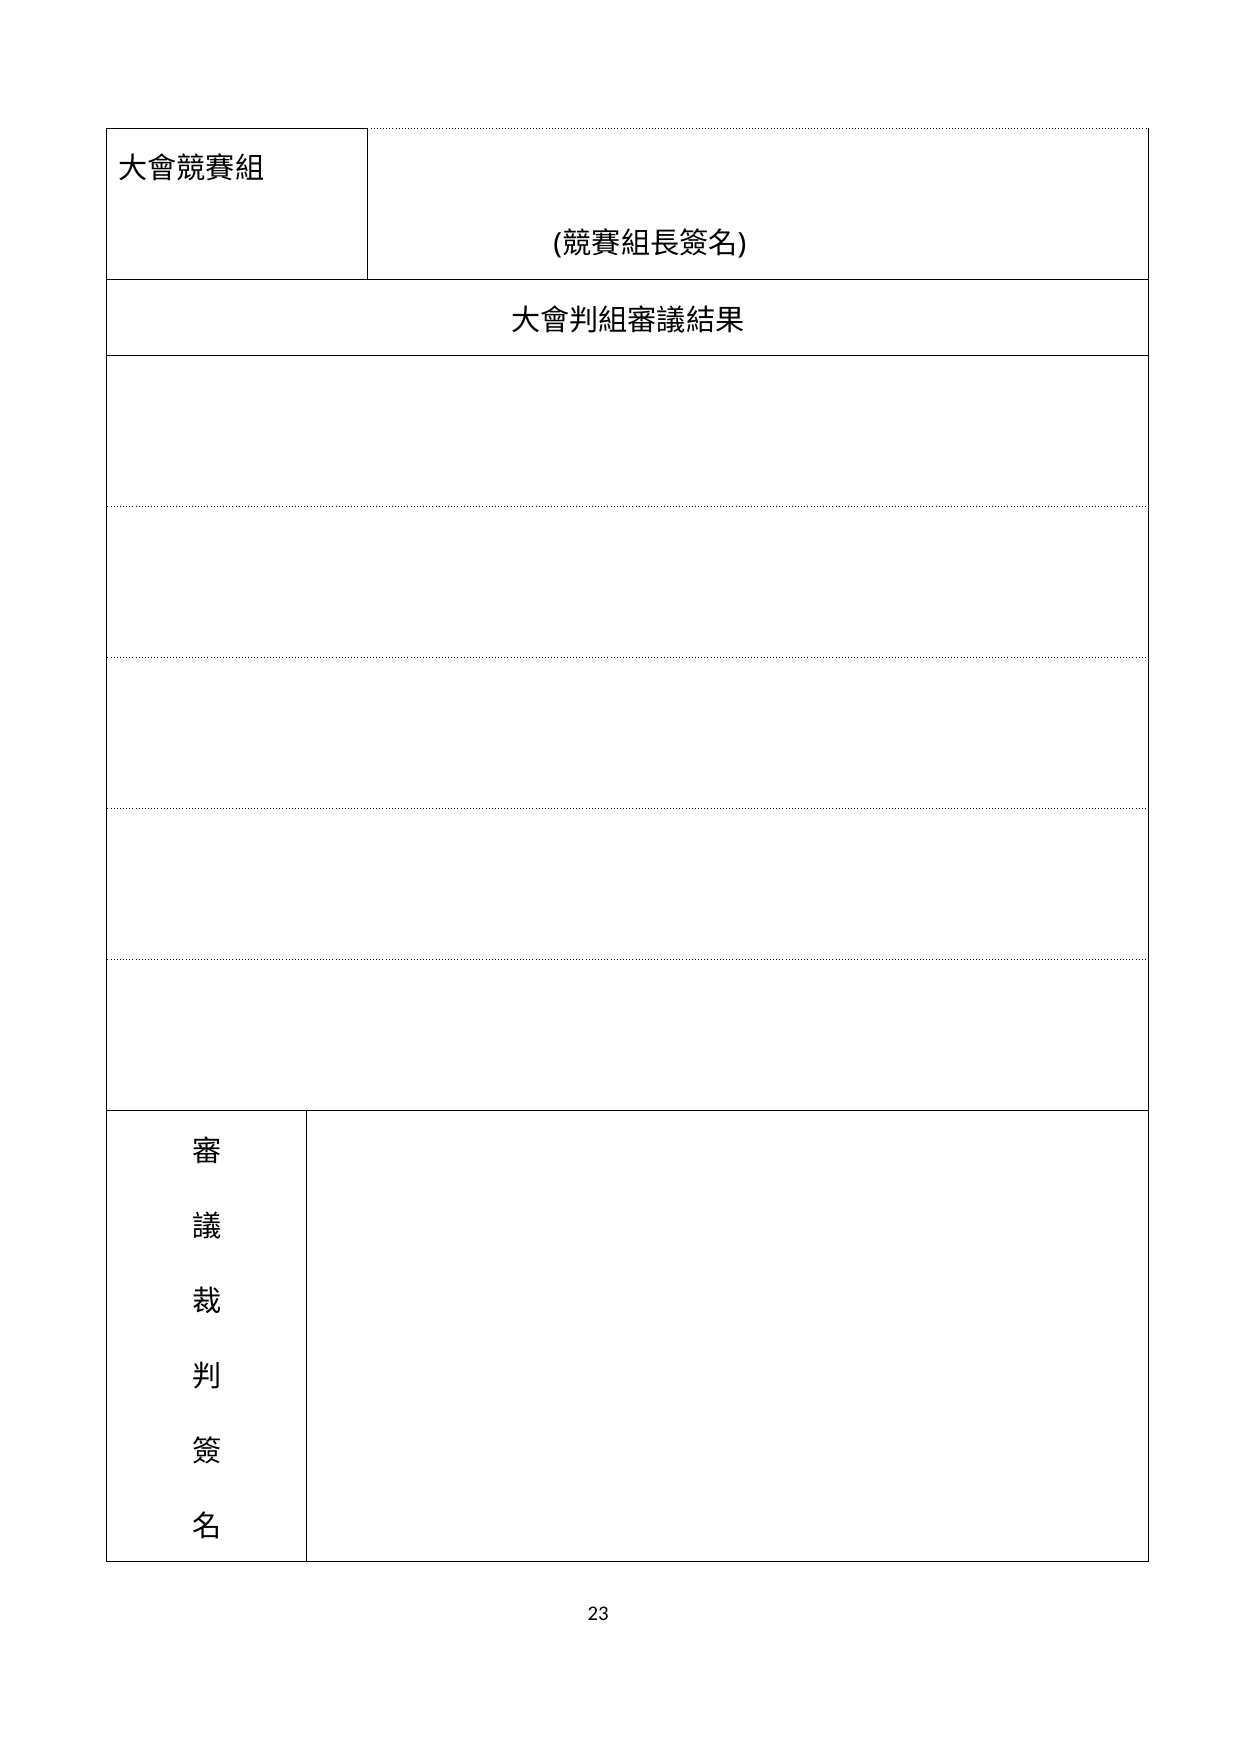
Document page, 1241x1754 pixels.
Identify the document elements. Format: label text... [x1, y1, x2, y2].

table_cell [107, 506, 1148, 657]
table_cell [107, 657, 1148, 808]
table_cell [107, 959, 1148, 1110]
table_cell [107, 356, 1148, 506]
table_cell 大會判組審議結果 [107, 280, 1148, 355]
table_cell 審 議 裁 判 簽 名 [107, 1111, 306, 1561]
table_cell [307, 1111, 1148, 1561]
table_cell [107, 808, 1148, 959]
table_cell (競賽組長簽名) [368, 128, 1148, 279]
table_cell 大會競賽組 [107, 129, 367, 279]
